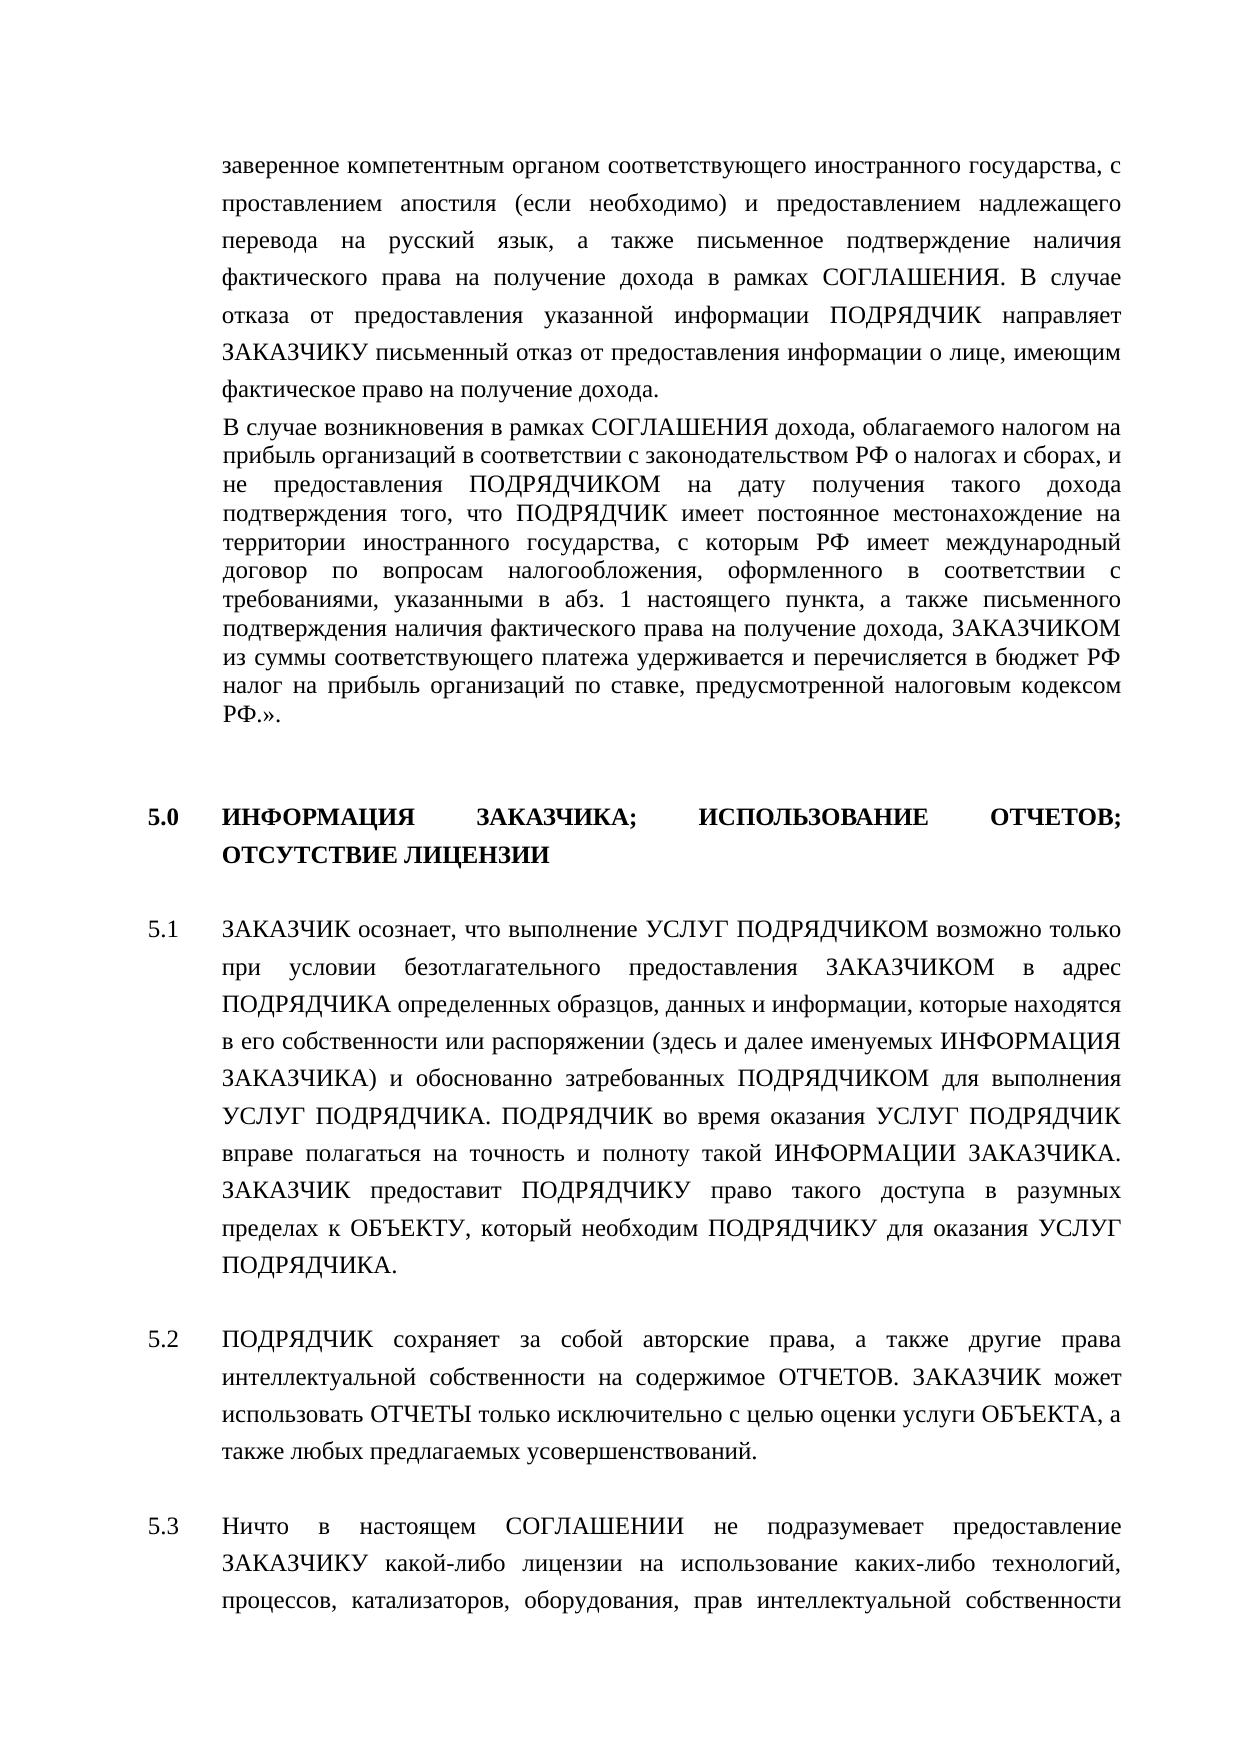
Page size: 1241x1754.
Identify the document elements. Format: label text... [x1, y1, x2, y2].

list ПОДРЯДЧИК сохраняет за собой авторские права, а также другие права интеллектуальной собственности на содержимое ОТЧЕТОВ. ЗАКАЗЧИК может использовать ОТЧЕТЫ только исключительно с целью оценки услуги ОБЪЕКТА, а также любых предлагаемых усовершенствований. [148, 1324, 1122, 1465]
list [148, 151, 1122, 403]
list ЗАКАЗЧИК осознает, что выполнение УСЛУГ ПОДРЯДЧИКОМ возможно только при условии безотлагательного предоставления ЗАКАЗЧИКОМ в адрес ПОДРЯДЧИКА определенных образцов, данных и информации, которые находятся в его собственности или распоряжении (здесь и далее именуемых ИНФОРМАЦИЯ ЗАКАЗЧИКА) и обоснованно затребованных ПОДРЯДЧИКОМ для выполнения УСЛУГ ПОДРЯДЧИКА. ПОДРЯДЧИК во время оказания УСЛУГ ПОДРЯДЧИК вправе полагаться на точность и полноту такой ИНФОРМАЦИИ ЗАКАЗЧИКА. ЗАКАЗЧИК предоставит ПОДРЯДЧИКУ право такого доступа в разумных пределах к ОБЪЕКТУ, который необходим ПОДРЯДЧИКУ для оказания УСЛУГ ПОДРЯДЧИКА. [148, 914, 1122, 1279]
list В случае возникновения в рамках СОГЛАШЕНИЯ дохода, облагаемого налогом на прибыль организаций в соответствии с законодательством РФ о налогах и сборах, и не предоставления ПОДРЯДЧИКОМ на дату получения такого дохода подтверждения того, что ПОДРЯДЧИК имеет постоянное местонахождение на территории иностранного государства, с которым РФ имеет международный договор по вопросам налогообложения, оформленного в соответствии с требованиями, указанными в абз. 1 настоящего пункта, а также письменного подтверждения наличия фактического права на получение дохода, ЗАКАЗЧИКОМ из суммы соответствующего платежа удерживается и перечисляется в бюджет РФ налог на прибыль организаций по ставке, предусмотренной налоговым кодексом РФ.». [223, 412, 1122, 728]
subtitle ИНФОРМАЦИЯ ЗАКАЗЧИКА; ИСПОЛЬЗОВАНИЕ ОТЧЕТОВ; ОТСУТСТВИЕ ЛИЦЕНЗИИ [148, 802, 1122, 868]
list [148, 1511, 1122, 1614]
